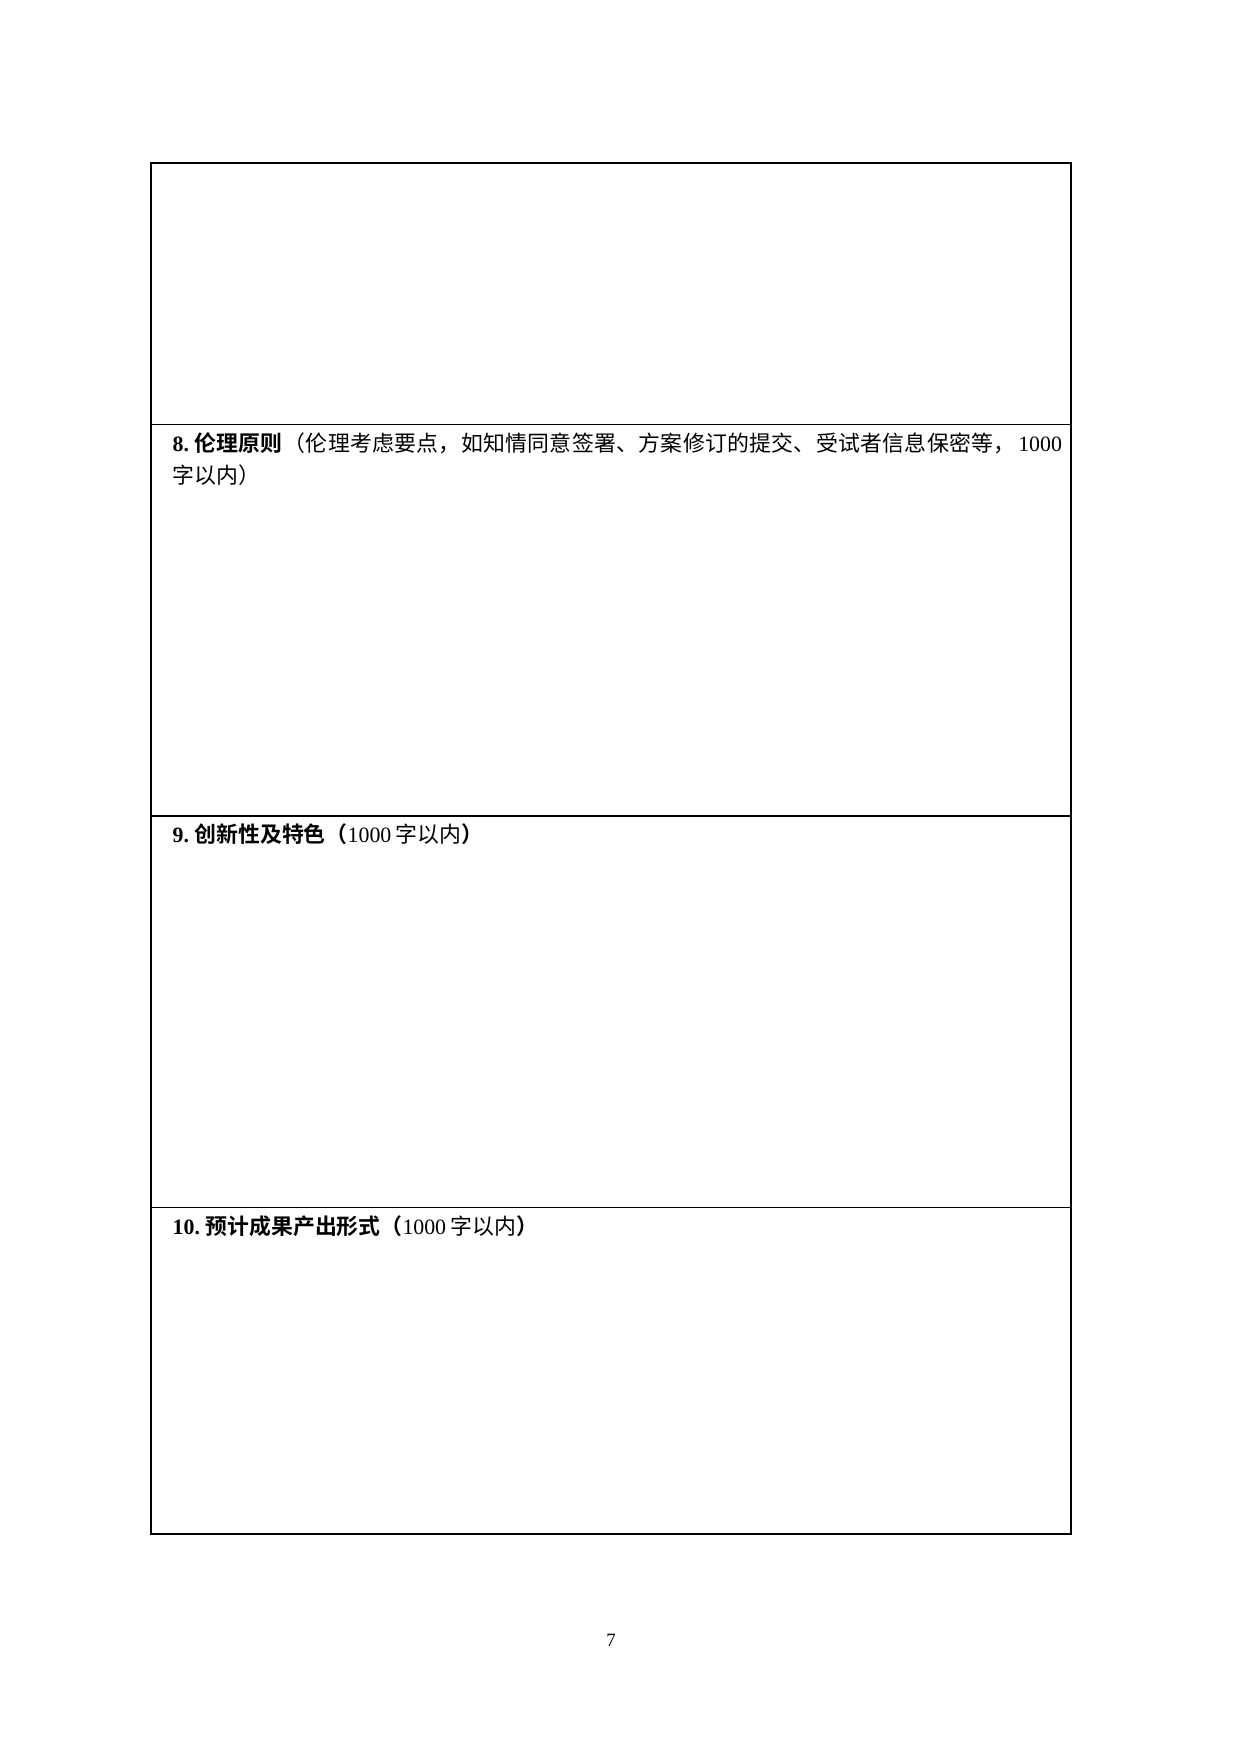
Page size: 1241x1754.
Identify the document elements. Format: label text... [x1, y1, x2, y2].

table_cell 伦理原则（伦理考虑要点，如知情同意签署、方案修订的提交、受试者信息保密等，1000字以内） [152, 425, 1070, 815]
table_cell 创新性及特色（1000字以内） [152, 817, 1070, 1207]
table_cell 预计成果产出形式（1000字以内） [152, 1208, 1070, 1533]
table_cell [152, 164, 1070, 423]
